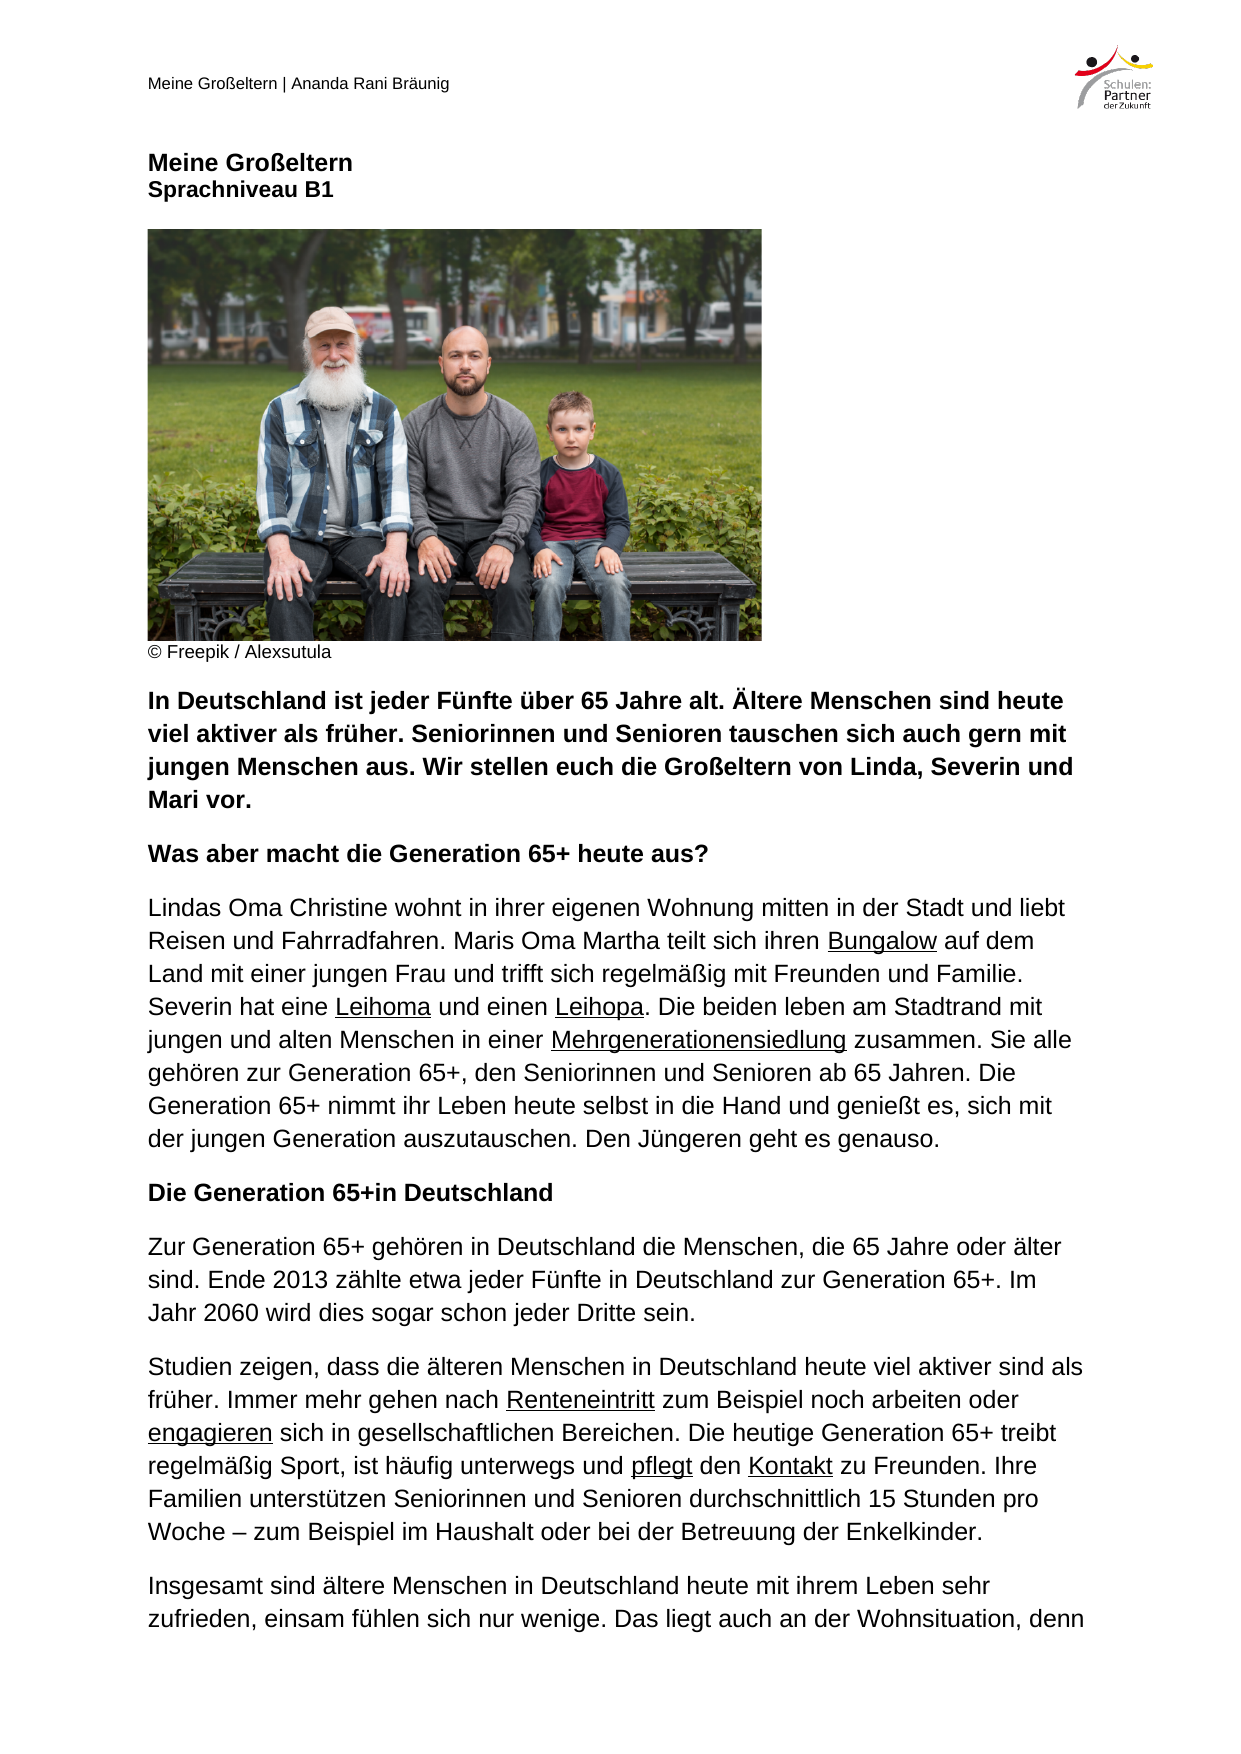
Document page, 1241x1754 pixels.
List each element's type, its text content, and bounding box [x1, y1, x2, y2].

text Meine Großeltern [148, 148, 1093, 176]
text Lindas Oma Christine wohnt in ihrer eigenen Wohnung mitten in der Stadt und liebt Reisen und Fahrradfahren. Maris Oma Martha teilt sich ihren Bungalow auf dem Land mit einer jungen Frau und trifft sich regelmäßig mit Freunden und Familie. Severin hat eine Leihoma und einen Leihopa. Die beiden leben am Stadtrand mit jungen und alten Menschen in einer Mehrgenerationensiedlung zusammen. Sie alle gehören zur Generation 65+, den Seniorinnen und Senioren ab 65 Jahren. Die Generation 65+ nimmt ihr Leben heute selbst in die Hand und genießt es, sich mit der jungen Generation auszutauschen. Den Jüngeren geht es genauso. [148, 893, 1093, 1153]
picture [1073, 45, 1153, 108]
picture [147, 229, 762, 641]
text Sprachniveau B1 [148, 176, 1093, 203]
text Zur Generation 65+ gehören in Deutschland die Menschen, die 65 Jahre oder älter sind. Ende 2013 zählte etwa jeder Fünfte in Deutschland zur Generation 65+. Im Jahr 2060 wird dies sogar schon jeder Dritte sein. [148, 1232, 1093, 1327]
text © Freepik / Alexsutula [148, 641, 1093, 662]
text Was aber macht die Generation 65+ heute aus? [148, 839, 1093, 868]
text Studien zeigen, dass die älteren Menschen in Deutschland heute viel aktiver sind als früher. Immer mehr gehen nach Renteneintritt zum Beispiel noch arbeiten oder engagieren sich in gesellschaftlichen Bereichen. Die heutige Generation 65+ treibt regelmäßig Sport, ist häufig unterwegs und pflegt den Kontakt zu Freunden. Ihre Familien unterstützen Seniorinnen und Senioren durchschnittlich 15 Stunden pro Woche – zum Beispiel im Haushalt oder bei der Betreuung der Enkelkinder. [148, 1352, 1093, 1546]
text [148, 1571, 1093, 1633]
text Die Generation 65+in Deutschland [148, 1178, 1093, 1207]
text In Deutschland ist jeder Fünfte über 65 Jahre alt. Ältere Menschen sind heute viel aktiver als früher. Seniorinnen und Senioren tauschen sich auch gern mit jungen Menschen aus. Wir stellen euch die Großeltern von Linda, Severin und Mari vor. [148, 686, 1093, 814]
